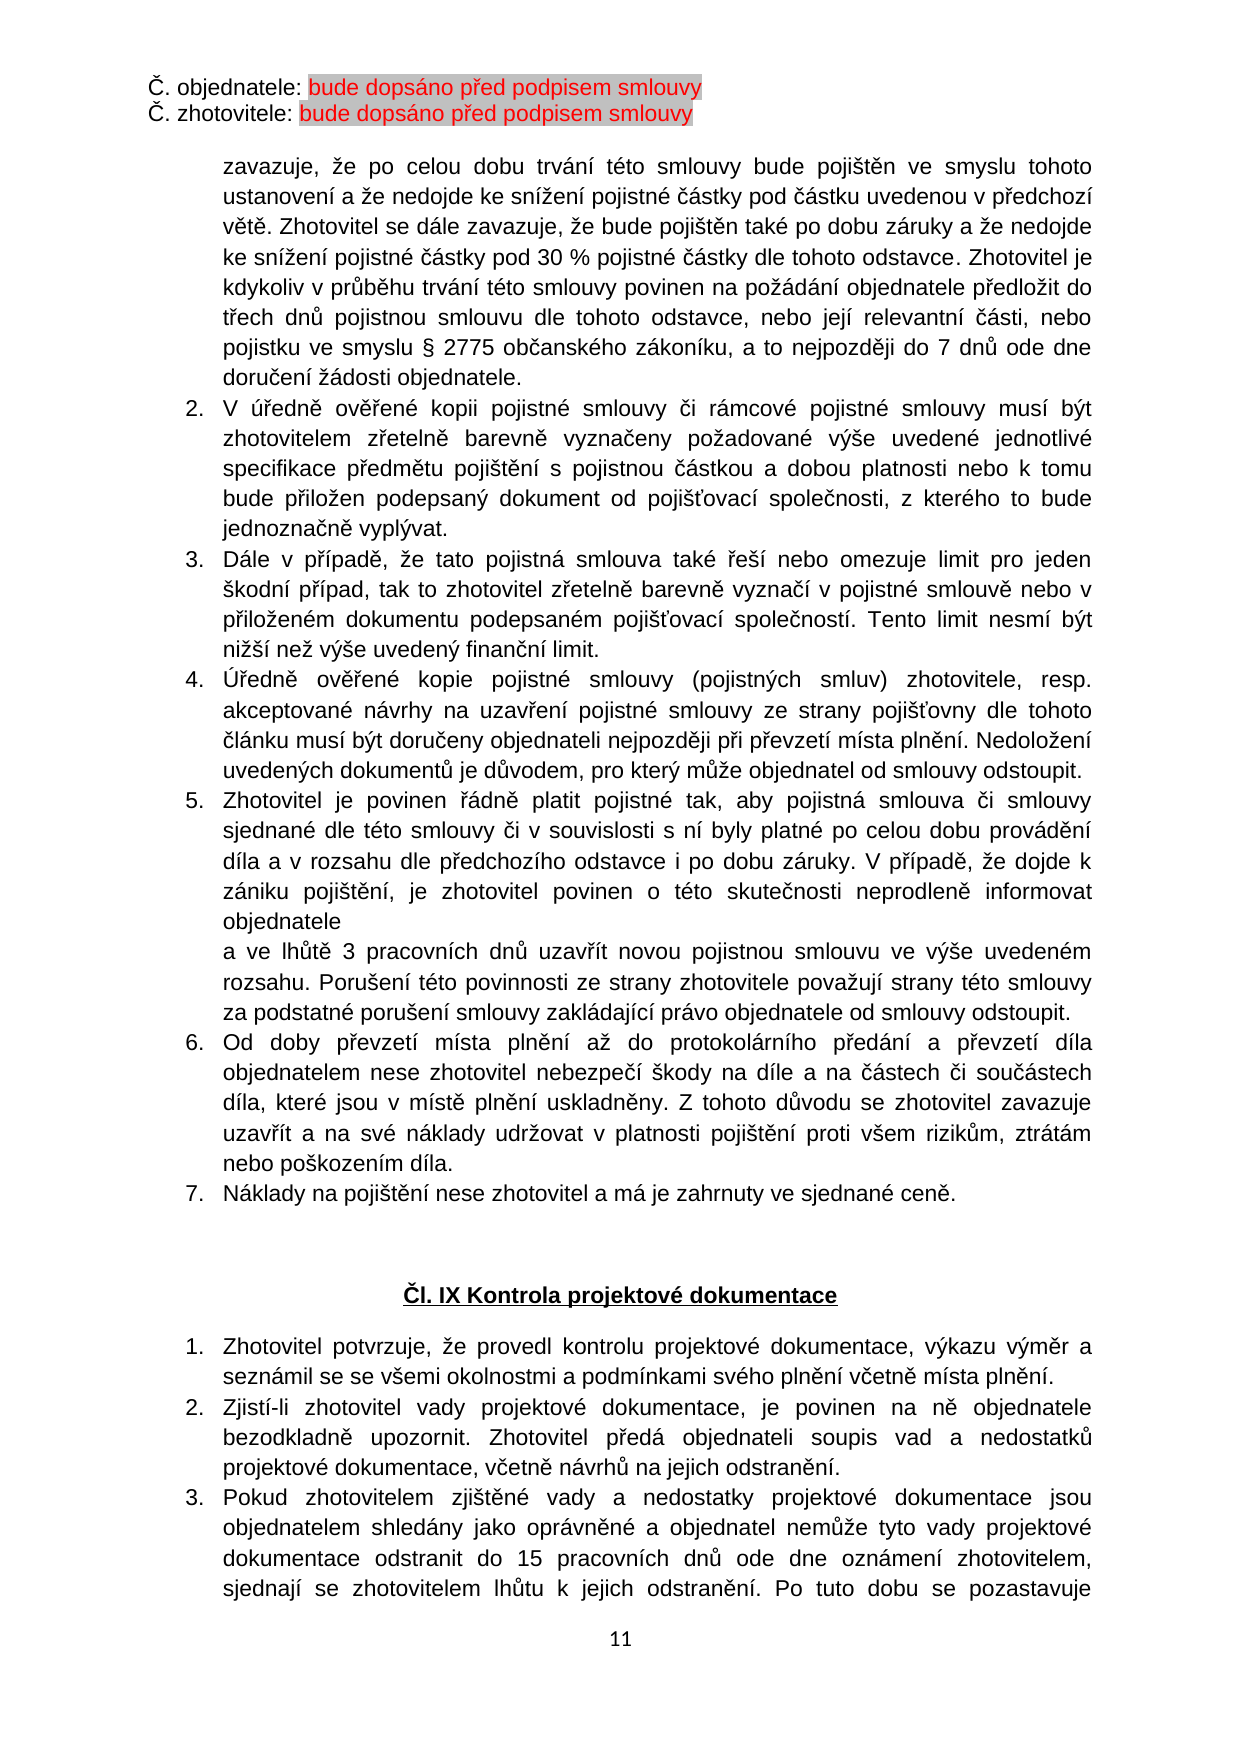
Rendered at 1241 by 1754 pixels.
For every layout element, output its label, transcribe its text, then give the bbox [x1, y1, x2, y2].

list Zjistí-li zhotovitel vady projektové dokumentace, je povinen na ně objednatele bezodkladně upozornit. Zhotovitel předá objednateli soupis vad a nedostatků projektové dokumentace, včetně návrhů na jejich odstranění. [185, 1393, 1093, 1480]
list Dále v případě, že tato pojistná smlouva také řeší nebo omezuje limit pro jeden škodní případ, tak to zhotovitel zřetelně barevně vyznačí v pojistné smlouvě nebo v přiloženém dokumentu podepsaném pojišťovací společností. Tento limit nesmí být nižší než výše uvedený finanční limit. [185, 546, 1093, 662]
list Úředně ověřené kopie pojistné smlouvy (pojistných smluv) zhotovitele, resp. akceptované návrhy na uzavření pojistné smlouvy ze strany pojišťovny dle tohoto článku musí být doručeny objednateli nejpozději při převzetí místa plnění. Nedoložení uvedených dokumentů je důvodem, pro který může objednatel od smlouvy odstoupit. [185, 666, 1093, 783]
list Od doby převzetí místa plnění až do protokolárního předání a převzetí díla objednatelem nese zhotovitel nebezpečí škody na díle a na částech či součástech díla, které jsou v místě plnění uskladněny. Z tohoto důvodu se zhotovitel zavazuje uzavřít a na své náklady udržovat v platnosti pojištění proti všem rizikům, ztrátám nebo poškozením díla. [185, 1029, 1093, 1176]
list Zhotovitel je povinen řádně platit pojistné tak, aby pojistná smlouva či smlouvy sjednané dle této smlouvy či v souvislosti s ní byly platné po celou dobu provádění díla a v rozsahu dle předchozího odstavce i po dobu záruky. V případě, že dojde k zániku pojištění, je zhotovitel povinen o této skutečnosti neprodleně informovat objednatele a ve lhůtě 3 pracovních dnů uzavřít novou pojistnou smlouvu ve výše uvedeném rozsahu. Porušení této povinnosti ze strany zhotovitele považují strany této smlouvy za podstatné porušení smlouvy zakládající právo objednatele od smlouvy odstoupit. [185, 787, 1093, 1025]
list V úředně ověřené kopii pojistné smlouvy či rámcové pojistné smlouvy musí být zhotovitelem zřetelně barevně vyznačeny požadované výše uvedené jednotlivé specifikace předmětu pojištění s pojistnou částkou a dobou platnosti nebo k tomu bude přiložen podepsaný dokument od pojišťovací společnosti, z kterého to bude jednoznačně vyplývat. [185, 394, 1093, 542]
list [185, 153, 1093, 391]
list Náklady na pojištění nese zhotovitel a má je zahrnuty ve sjednané ceně. [185, 1180, 1093, 1206]
text Čl. IX Kontrola projektové dokumentace [148, 1282, 1093, 1308]
list Zhotovitel potvrzuje, že provedl kontrolu projektové dokumentace, výkazu výměr a seznámil se se všemi okolnostmi a podmínkami svého plnění včetně místa plnění. [185, 1333, 1093, 1389]
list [185, 1484, 1093, 1601]
